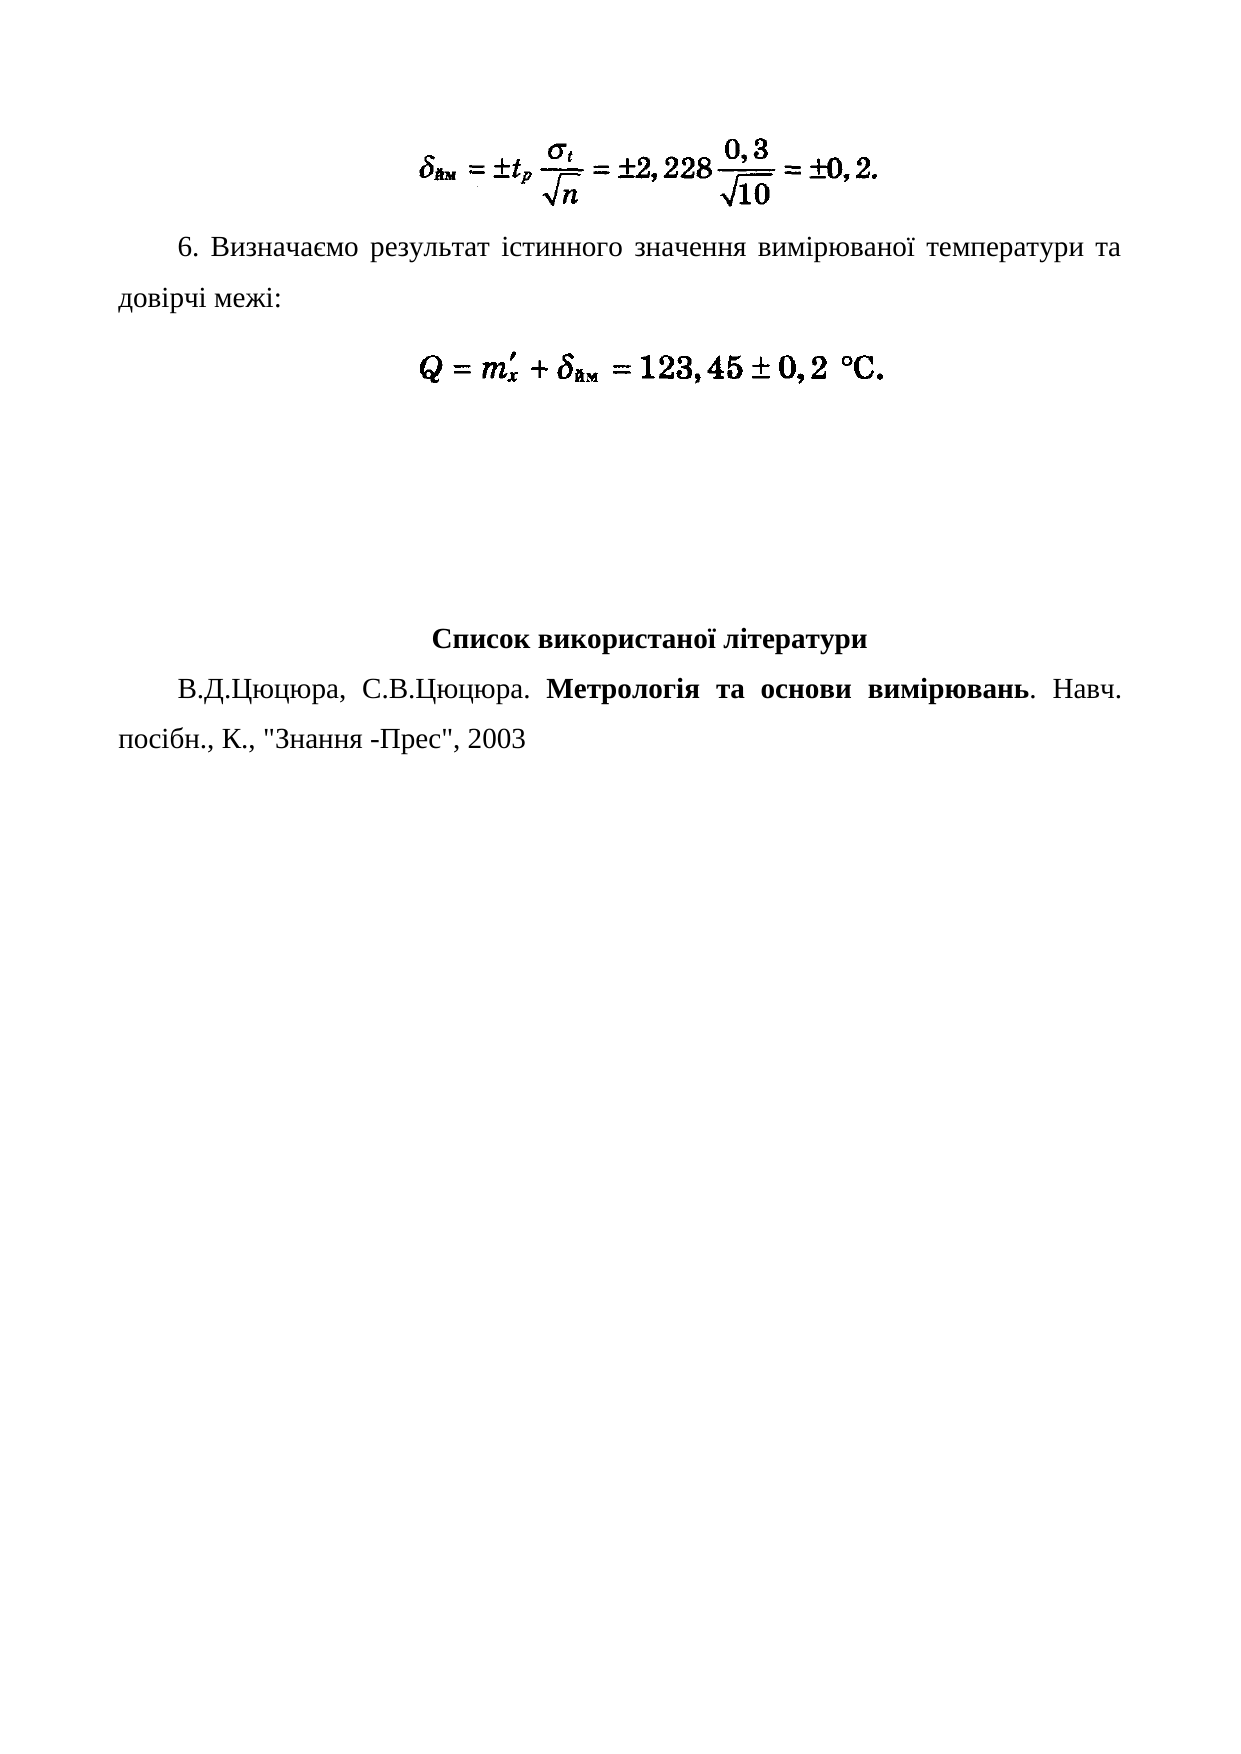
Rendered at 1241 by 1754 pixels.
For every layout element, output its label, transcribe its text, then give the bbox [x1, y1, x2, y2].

text В.Д.Цюцюра, С.В.Цюцюра. Метрологія та основи вимірювань. Навч. посібн., К., "Знання -Прес", 2003 [118, 671, 1122, 755]
picture [415, 118, 884, 215]
picture [406, 330, 893, 396]
text 6. Визначаємо результат істинного значення вимірюваної температури та довірчі межі: [118, 229, 1122, 313]
subtitle Список використаної літератури [118, 621, 1122, 654]
